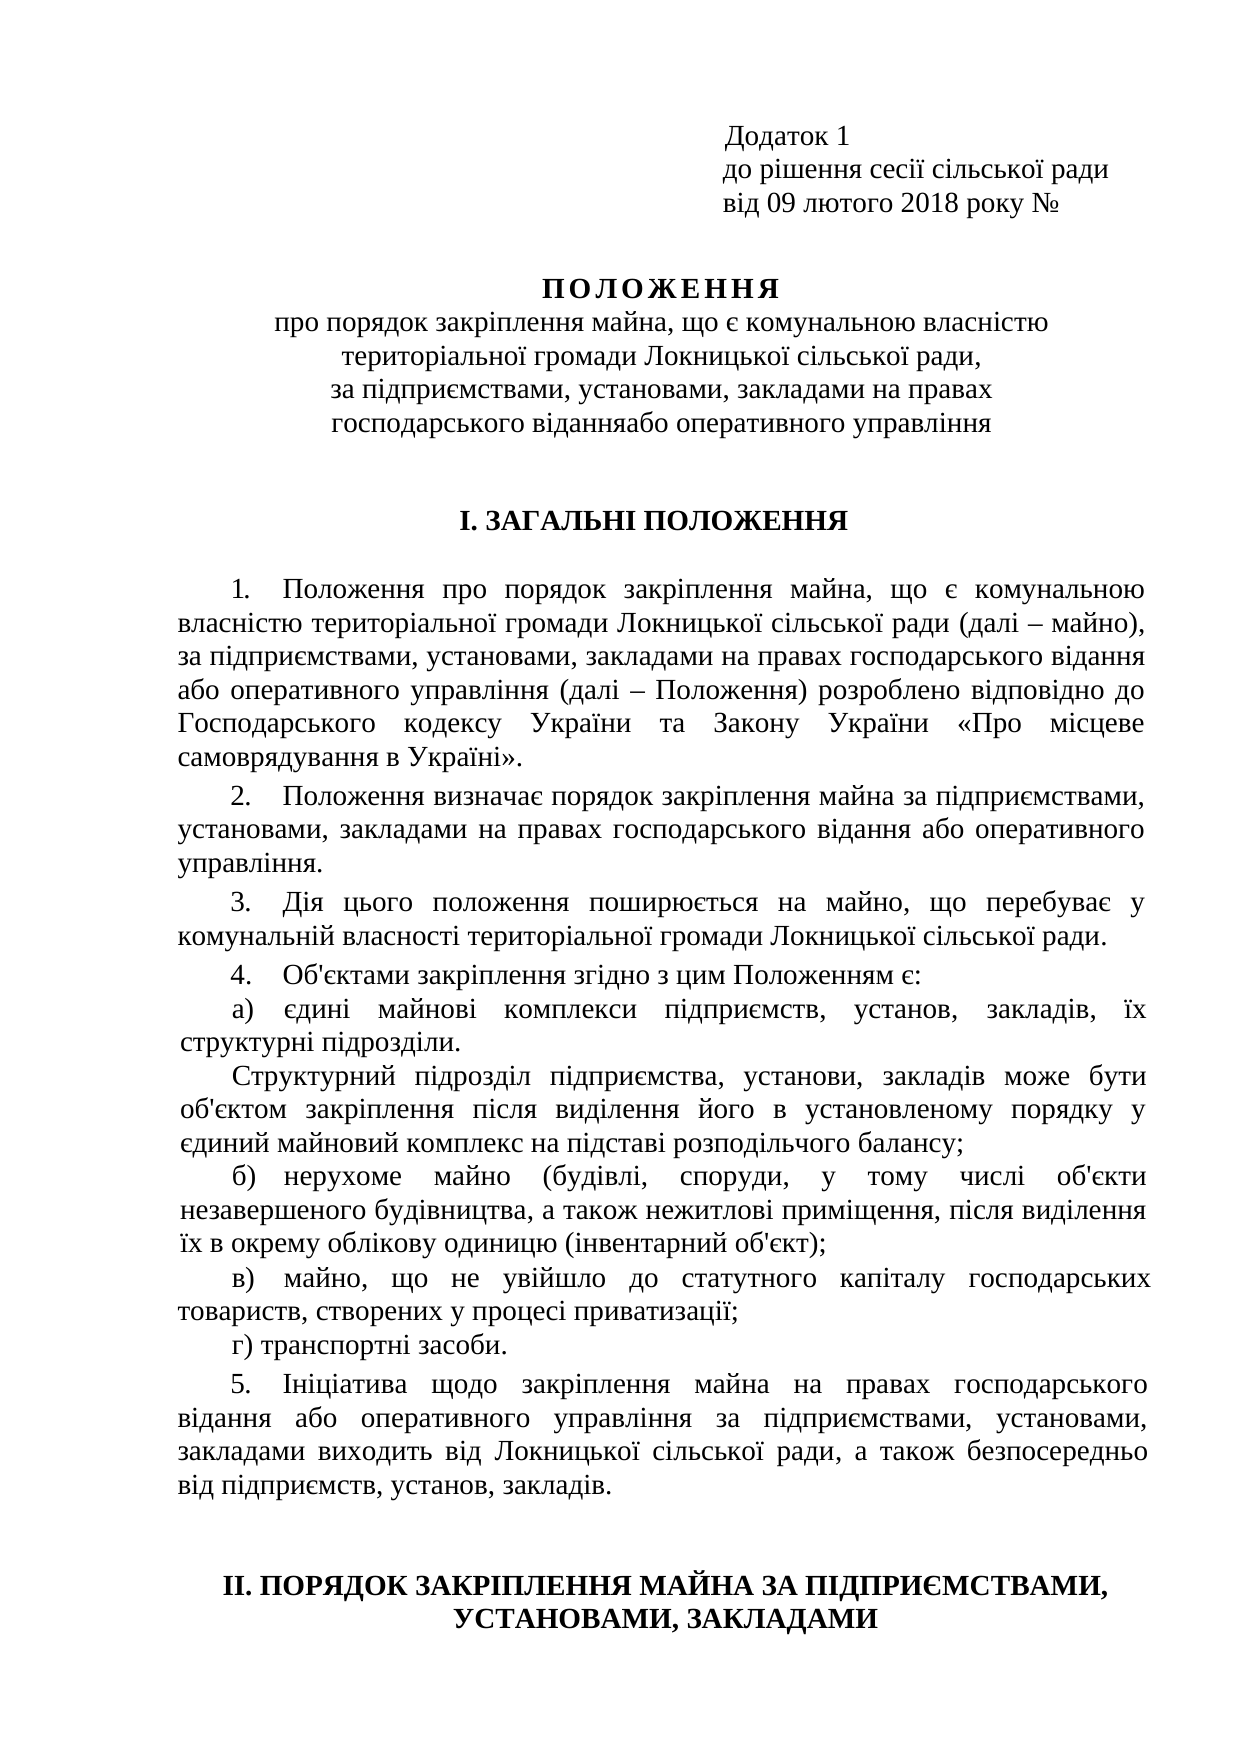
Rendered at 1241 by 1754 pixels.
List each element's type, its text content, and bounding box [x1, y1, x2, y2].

text а) єдині майнові комплекси підприємств, установ, закладів, їх структурні підрозділи. [180, 991, 1147, 1058]
list Положення про порядок закріплення майна, що є комунальною власністю територіальної громади Локницької сільської ради (далі – майно), за підприємствами, установами, закладами на правах господарського відання або оперативного управління (далі – Положення) розроблено відповідно до Господарського кодексу України та Закону України «Про місцеве самоврядування в Україні». [177, 571, 1146, 772]
text Структурний підрозділ підприємства, установи, закладів може бути об'єктом закріплення після виділення його в установленому порядку у єдиний майновий комплекс на підставі розподільчого балансу; [180, 1058, 1147, 1158]
list Дія цього положення поширюється на майно, що перебуває у комунальній власності територіальної громади Локницької сільської ради. [177, 884, 1146, 951]
text ІІ. ПОРЯДОК ЗАКРІПЛЕННЯ МАЙНА ЗА ПІДПРИЄМСТВАМИ, УСТАНОВАМИ, ЗАКЛАДАМИ [179, 1568, 1152, 1635]
text б) нерухоме майно (будівлі, споруди, у тому числі об'єкти незавершеного будівництва, а також нежитлові приміщення, після виділення їх в окрему облікову одиницю (інвентарний об'єкт); [180, 1158, 1148, 1259]
text територіальної громади Локницької сільської ради, [177, 338, 1146, 371]
text від 09 лютого 2018 року № [251, 185, 1152, 219]
text в) майно, що не увійшло до статутного капіталу господарських товариств, створених у процесі приватизації; [177, 1260, 1152, 1327]
text г) транспортні засоби. [177, 1327, 1152, 1361]
list Положення визначає порядок закріплення майна за підприємствами, установами, закладами на правах господарського відання або оперативного управління. [177, 778, 1146, 879]
text до рішення сесії сільської ради [251, 152, 1152, 185]
text про порядок закріплення майна, що є комунальною власністю [177, 304, 1146, 338]
text за підприємствами, установами, закладами на правах [177, 371, 1146, 405]
text 4. Об'єктами закріплення згідно з цим Положенням є: [230, 957, 1152, 991]
text 5. Ініціатива щодо закріплення майна на правах господарського відання або оперативного управління за підприємствами, установами, закладами виходить від Локницької сільської ради, а також безпосередньо від підприємств, установ, закладів. [177, 1366, 1148, 1501]
text господарського віданняабо оперативного управління [177, 405, 1146, 438]
text І. ЗАГАЛЬНІ ПОЛОЖЕННЯ [459, 503, 863, 537]
text ПОЛОЖЕННЯ [177, 271, 1144, 304]
text Додаток 1 [251, 118, 1152, 152]
